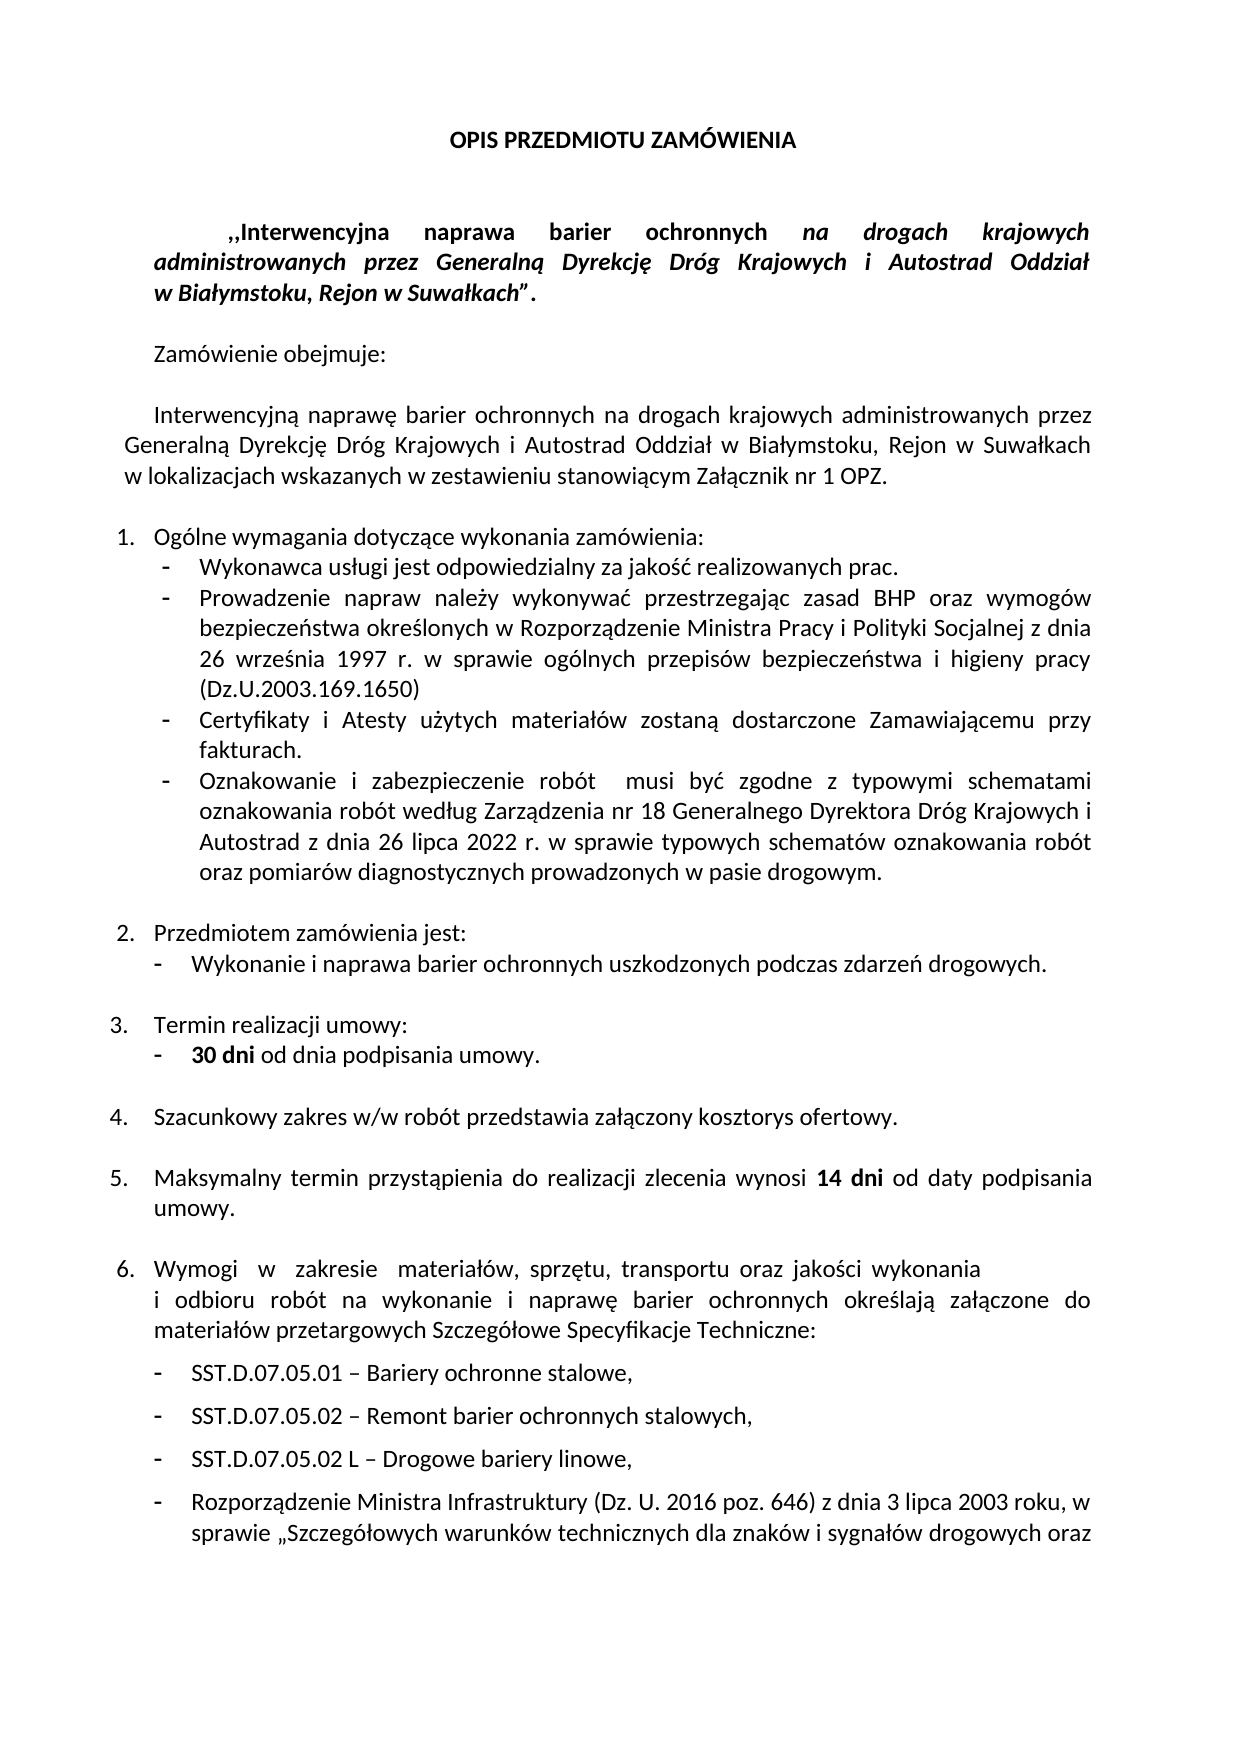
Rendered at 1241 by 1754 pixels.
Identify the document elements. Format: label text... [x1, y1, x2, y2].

text Interwencyjną naprawę barier ochronnych na drogach krajowych administrowanych przez Generalną Dyrekcję Dróg Krajowych i Autostrad Oddział w Białymstoku, Rejon w Suwałkach w lokalizacjach wskazanych w zestawieniu stanowiącym Załącznik nr 1 OPZ. [124, 399, 1092, 490]
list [153, 1486, 1092, 1547]
list Wykonawca usługi jest odpowiedzialny za jakość realizowanych prac. [162, 551, 1092, 582]
list SST.D.07.05.02 – Remont barier ochronnych stalowych, [153, 1400, 1092, 1431]
text ,,Interwencyjna naprawa barier ochronnych na drogach krajowych administrowanych przez Generalną Dyrekcję Dróg Krajowych i Autostrad Oddział w Białymstoku, Rejon w Suwałkach”. [154, 216, 1092, 307]
list Prowadzenie napraw należy wykonywać przestrzegając zasad BHP oraz wymogów bezpieczeństwa określonych w Rozporządzenie Ministra Pracy i Polityki Socjalnej z dnia 26 września 1997 r. w sprawie ogólnych przepisów bezpieczeństwa i higieny pracy (Dz.U.2003.169.1650) [162, 582, 1092, 704]
list Maksymalny termin przystąpienia do realizacji zlecenia wynosi 14 dni od daty podpisania umowy. [109, 1162, 1092, 1223]
list SST.D.07.05.01 – Bariery ochronne stalowe, [153, 1357, 1092, 1388]
list Szacunkowy zakres w/w robót przedstawia załączony kosztorys ofertowy. [109, 1101, 1092, 1131]
list Oznakowanie i zabezpieczenie robót musi być zgodne z typowymi schematami oznakowania robót według Zarządzenia nr 18 Generalnego Dyrektora Dróg Krajowych i Autostrad z dnia 26 lipca 2022 r. w sprawie typowych schematów oznakowania robót oraz pomiarów diagnostycznych prowadzonych w pasie drogowym. [162, 765, 1092, 887]
list 30 dni od dnia podpisania umowy. [153, 1040, 1092, 1070]
list Termin realizacji umowy: [109, 1009, 1092, 1040]
text OPIS PRZEDMIOTU ZAMÓWIENIA [154, 124, 1092, 154]
list Certyfikaty i Atesty użytych materiałów zostaną dostarczone Zamawiającemu przy fakturach. [162, 704, 1092, 765]
list Wymogi w zakresie materiałów, sprzętu, transportu oraz jakości wykonania i odbioru robót na wykonanie i naprawę barier ochronnych określają załączone do materiałów przetargowych Szczegółowe Specyfikacje Techniczne: [116, 1253, 1092, 1345]
list SST.D.07.05.02 L – Drogowe bariery linowe, [153, 1443, 1092, 1474]
list Wykonanie i naprawa barier ochronnych uszkodzonych podczas zdarzeń drogowych. [153, 948, 1092, 979]
list Ogólne wymagania dotyczące wykonania zamówienia: [116, 521, 1092, 551]
text Zamówienie obejmuje: [154, 338, 1092, 368]
list Przedmiotem zamówienia jest: [116, 918, 1092, 948]
